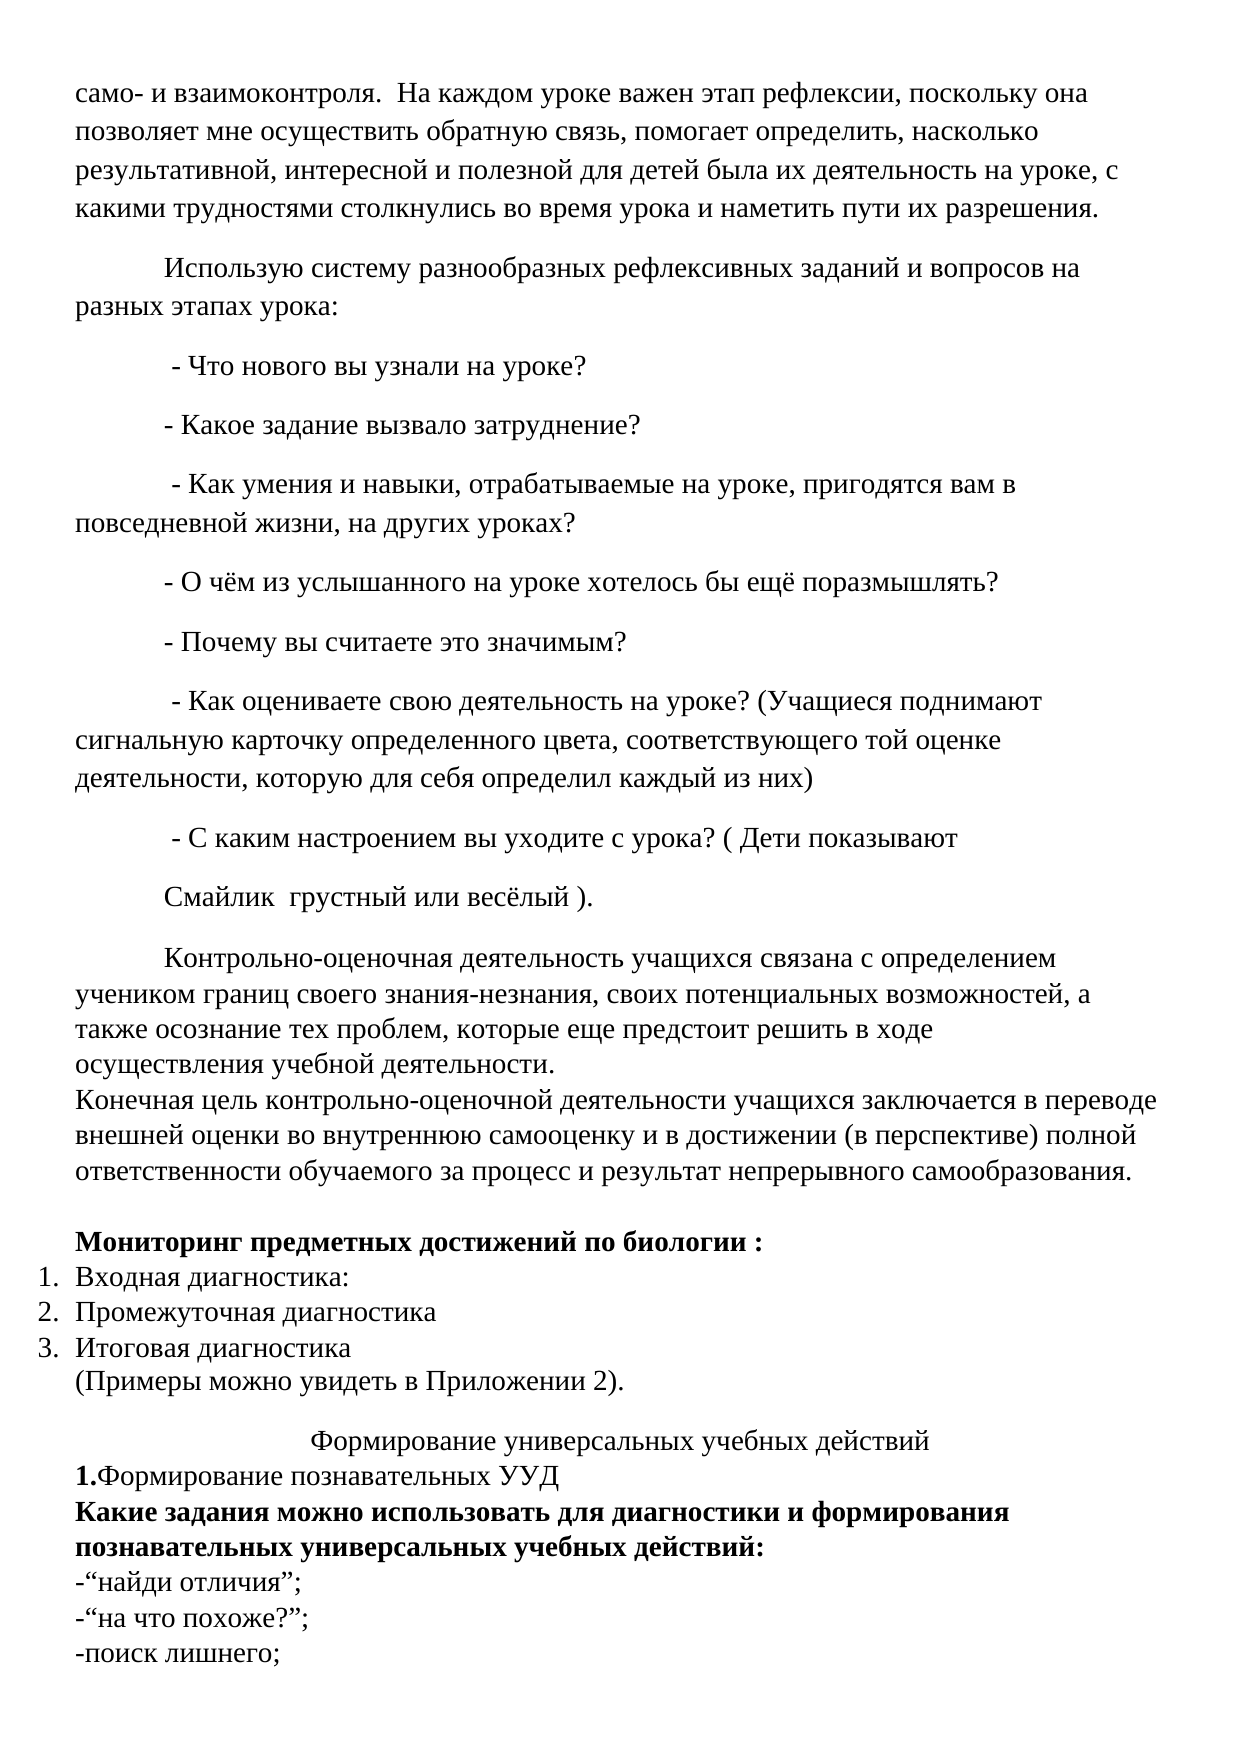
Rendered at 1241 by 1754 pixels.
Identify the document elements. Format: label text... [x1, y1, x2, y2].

list Итоговая диагностика [37, 1328, 1165, 1363]
text - Почему вы считаете это значимым? [75, 624, 1165, 657]
text Конечная цель контрольно-оценочной деятельности учащихся заключается в переводе внешней оценки во внутреннюю самооценку и в достижении (в перспективе) полной ответственности обучаемого за процесс и результат непрерывного самообразования. [75, 1080, 1165, 1186]
text Смайлик грустный или весёлый ). [75, 879, 1165, 913]
text - С каким настроением вы уходите с урока? ( Дети показывают [75, 820, 1165, 853]
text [75, 75, 1165, 224]
text - Как умения и навыки, отрабатываемые на уроке, пригодятся вам в повседневной жизни, на других уроках? [75, 467, 1165, 539]
text (Примеры можно увидеть в Приложении 2). [75, 1363, 1165, 1397]
text Использую систему разнообразных рефлексивных заданий и вопросов на разных этапах урока: [75, 250, 1165, 322]
text Контрольно-оценочная деятельность учащихся связана с определением учеником границ своего знания-незнания, своих потенциальных возможностей, а также осознание тех проблем, которые еще предстоит решить в ходе осуществления учебной деятельности. [75, 938, 1165, 1080]
text - О чём из услышанного на уроке хотелось бы ещё поразмышлять? [75, 564, 1165, 598]
text -“найди отличия”; [75, 1563, 1165, 1598]
text - Какое задание вызвало затруднение? [75, 407, 1165, 441]
text Какие задания можно использовать для диагностики и формирования познавательных универсальных учебных действий: [75, 1492, 1165, 1563]
text Формирование универсальных учебных действий [75, 1423, 1165, 1456]
text - Что нового вы узнали на уроке? [75, 348, 1165, 381]
text 1.Формирование познавательных УУД [75, 1456, 1165, 1492]
text - Как оцениваете свою деятельность на уроке? (Учащиеся поднимают сигнальную карточку определенного цвета, соответствующего той оценке деятельности, которую для себя определил каждый из них) [75, 683, 1165, 794]
text -поиск лишнего; [75, 1633, 1165, 1669]
text -“на что похоже?”; [75, 1598, 1165, 1633]
list Входная диагностика: [37, 1257, 1165, 1293]
text Мониторинг предметных достижений по биологии : [75, 1222, 1165, 1257]
list Промежуточная диагностика [37, 1293, 1165, 1328]
